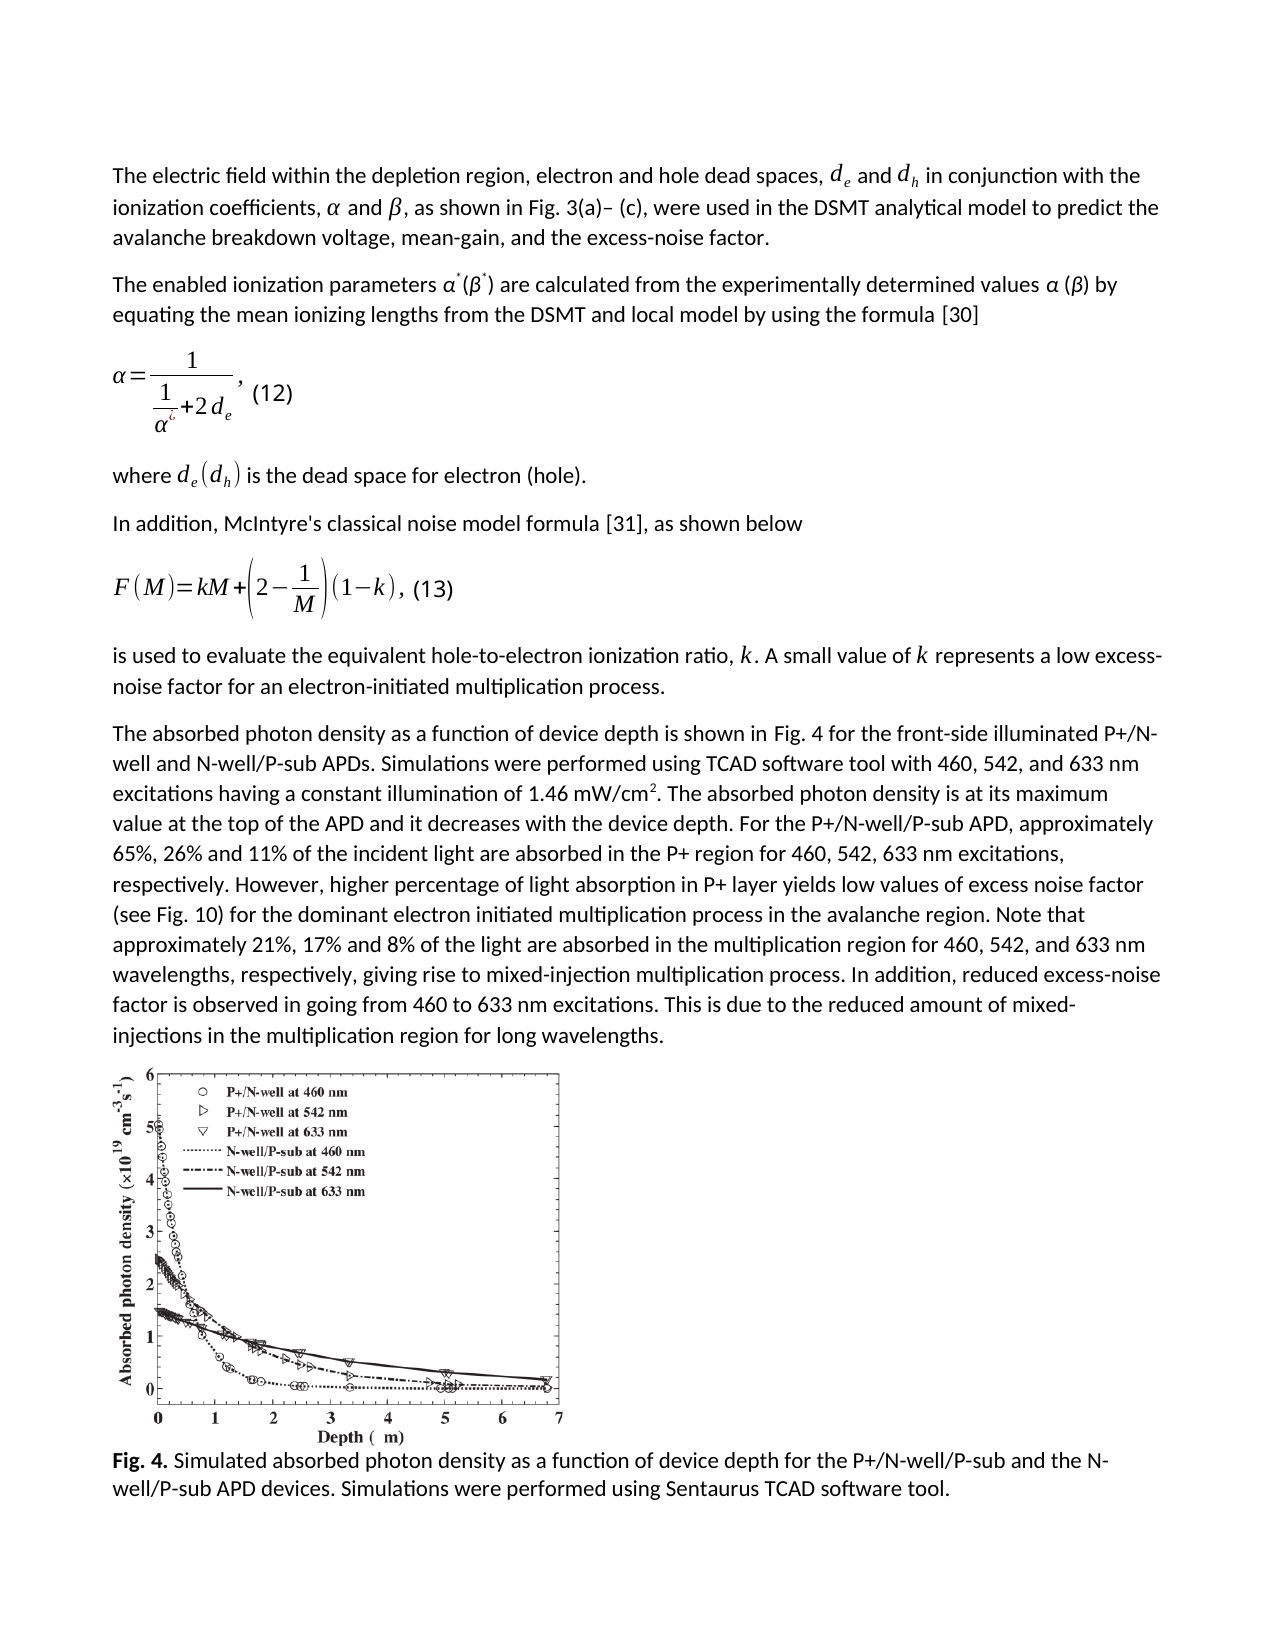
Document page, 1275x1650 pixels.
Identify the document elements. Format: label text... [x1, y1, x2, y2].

text is used to evaluate the equivalent hole-to-electron ionization ratio, . A small value of represents a low excess-noise factor for an electron-initiated multiplication process. [112, 642, 1162, 700]
text In addition, McIntyre's classical noise model formula [31], as shown below [112, 509, 1162, 538]
text where is the dead space for electron (hole). [112, 459, 1162, 491]
text Fig. 4. Simulated absorbed photon density as a function of device depth for the P+/N-well/P-sub and the N-well/P-sub APD devices. Simulations were performed using Sentaurus TCAD software tool. [112, 1446, 1162, 1502]
text The electric field within the depletion region, electron and hole dead spaces, and in conjunction with the ionization coefficients, and , as shown in Fig. 3(a)– (c), were used in the DSMT analytical model to predict the avalanche breakdown voltage, mean-gain, and the excess-noise factor. [112, 159, 1162, 251]
text The enabled ionization parameters α*(β*) are calculated from the experimentally determined values α (β) by equating the mean ionizing lengths from the DSMT and local model by using the formula [30] [112, 270, 1162, 328]
picture [112, 1067, 563, 1446]
text The absorbed photon density as a function of device depth is shown in Fig. 4 for the front-side illuminated P+/N-well and N-well/P-sub APDs. Simulations were performed using TCAD software tool with 460, 542, and 633 nm excitations having a constant illumination of 1.46 mW/cm2. The absorbed photon density is at its maximum value at the top of the APD and it decreases with the device depth. For the P+/N-well/P-sub APD, approximately 65%, 26% and 11% of the incident light are absorbed in the P+ region for 460, 542, 633 nm excitations, respectively. However, higher percentage of light absorption in P+ layer yields low values of excess noise factor (see Fig. 10) for the dominant electron initiated multiplication process in the avalanche region. Note that approximately 21%, 17% and 8% of the light are absorbed in the multiplication region for 460, 542, and 633 nm wavelengths, respectively, giving rise to mixed-injection multiplication process. In addition, reduced excess-noise factor is observed in going from 460 to 633 nm excitations. This is due to the reduced amount of mixed-injections in the multiplication region for long wavelengths. [112, 719, 1162, 1049]
text (13) [112, 556, 1162, 621]
text (12) [112, 347, 1162, 438]
